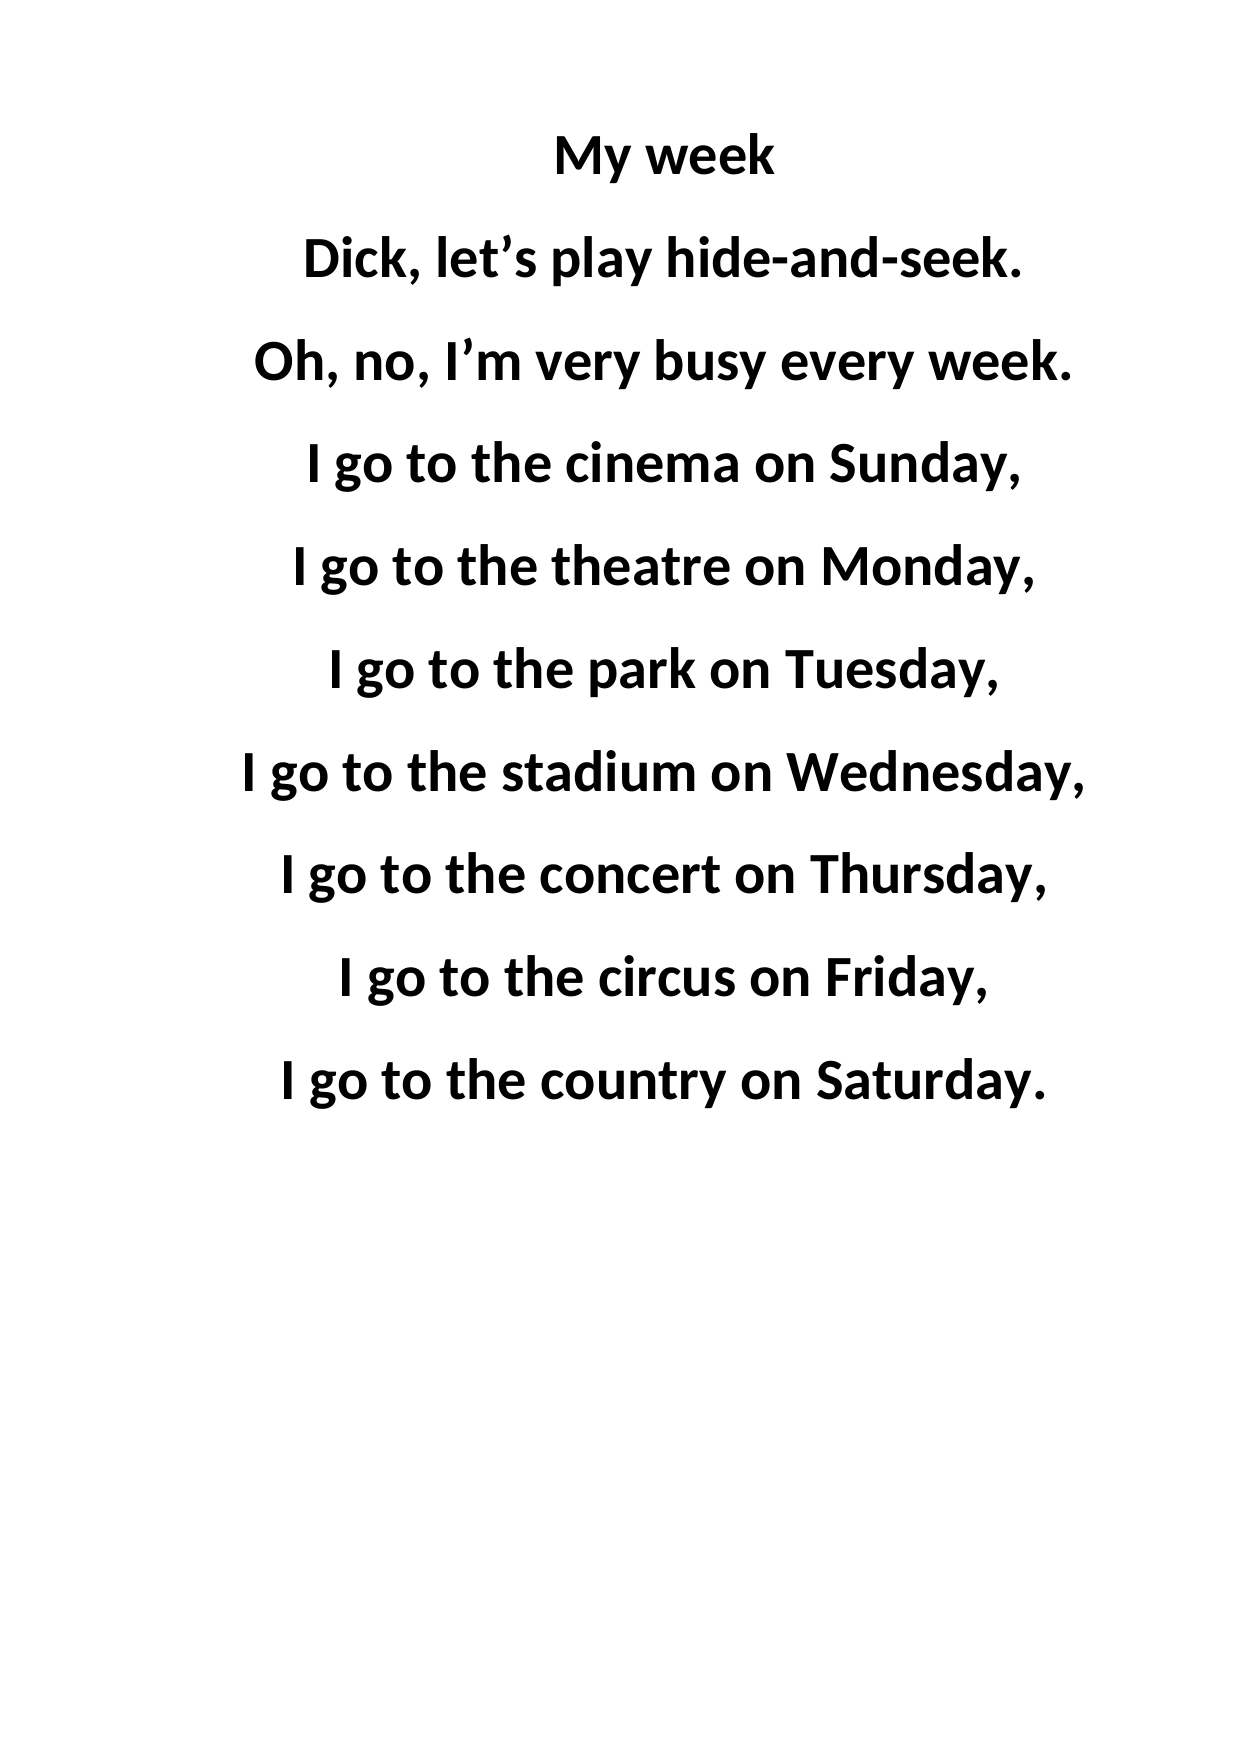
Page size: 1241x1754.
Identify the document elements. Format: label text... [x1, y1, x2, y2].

text I go to the country on Saturday. [177, 1042, 1152, 1114]
text I go to the concert on Thursday, [177, 837, 1152, 908]
text My week [177, 118, 1152, 189]
text I go to the park on Tuesday, [177, 632, 1152, 703]
text Dick, let’s play hide-and-seek. [177, 221, 1152, 292]
text I go to the cinema on Sunday, [177, 426, 1152, 497]
text I go to the theatre on Monday, [177, 529, 1152, 600]
text Oh, no, I’m very busy every week. [177, 323, 1152, 395]
text I go to the stadium on Wednesday, [177, 734, 1152, 806]
text I go to the circus on Friday, [177, 940, 1152, 1011]
